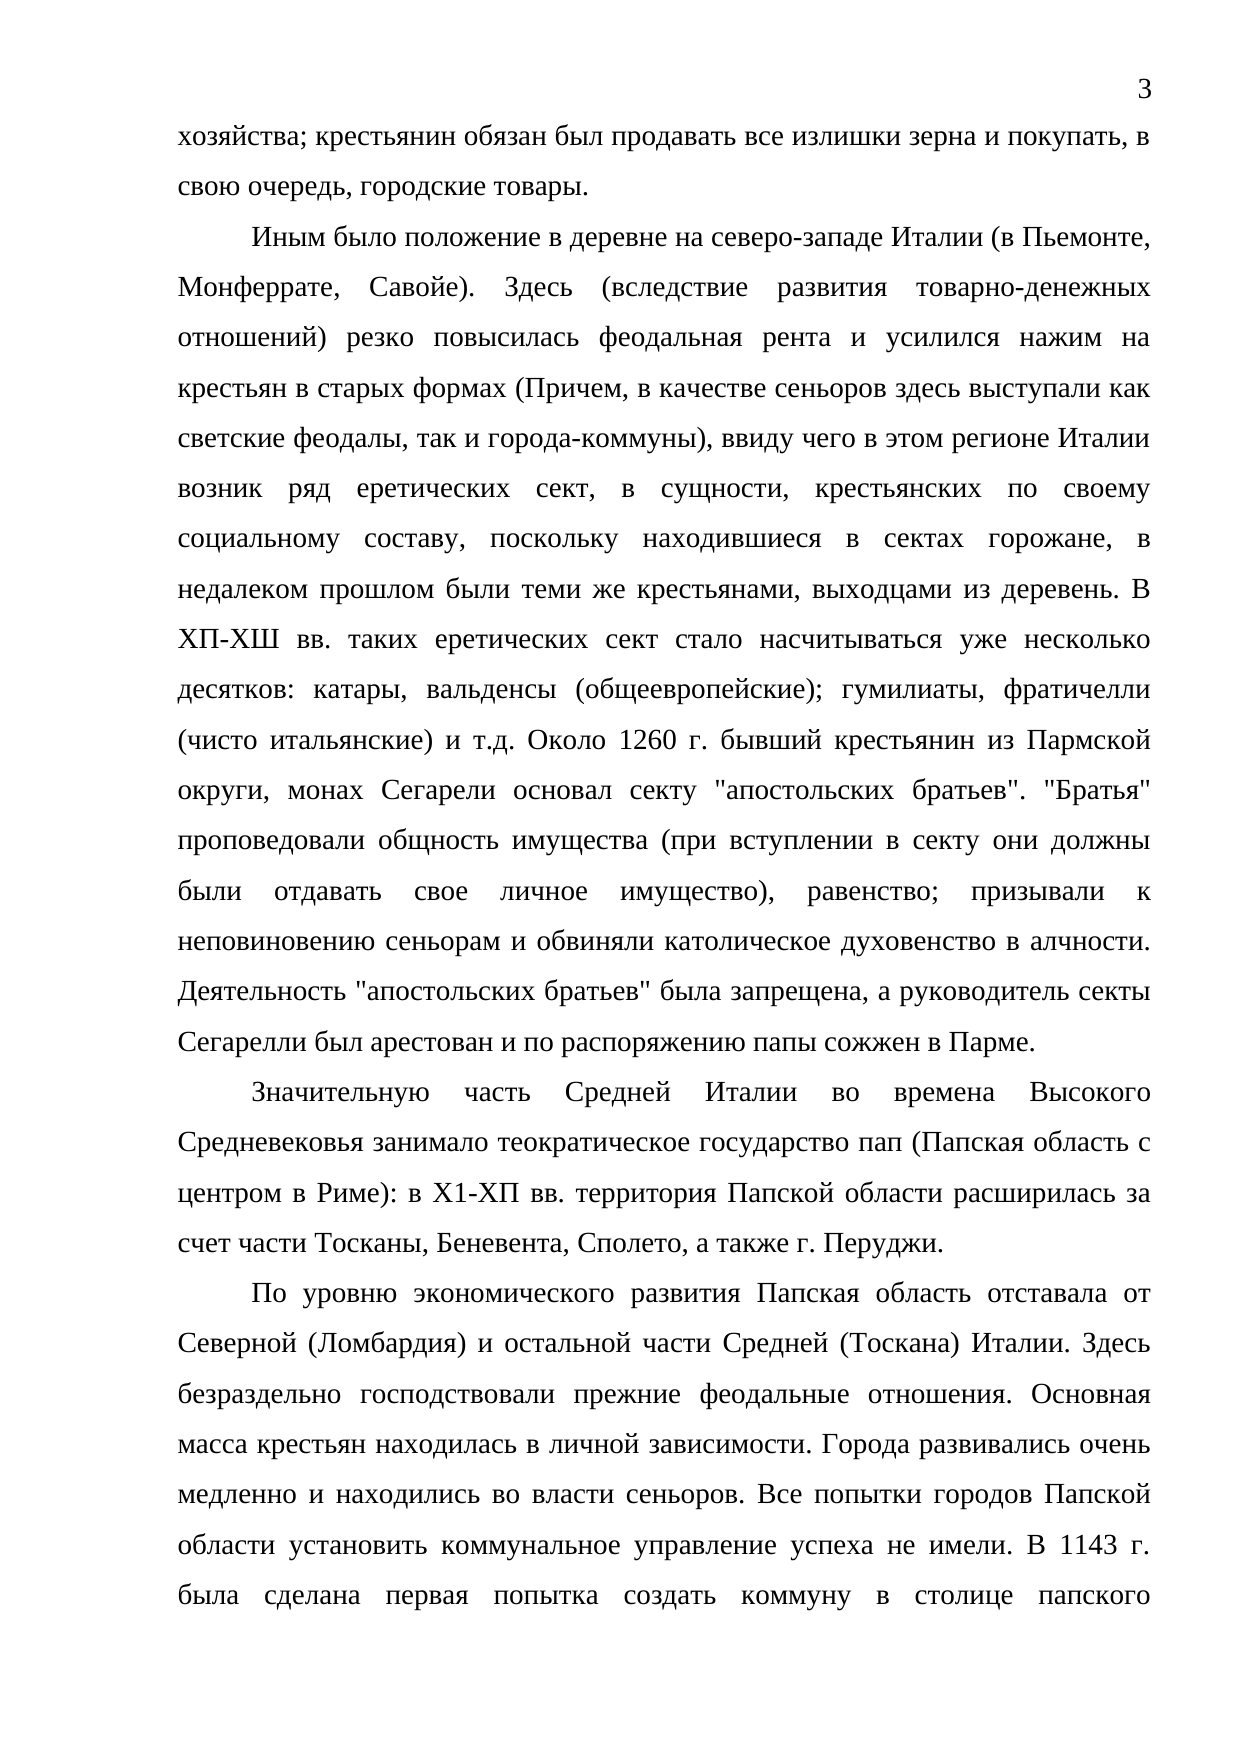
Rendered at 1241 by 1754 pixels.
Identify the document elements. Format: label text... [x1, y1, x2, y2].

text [177, 1275, 1152, 1611]
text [177, 118, 1152, 202]
text Значительную часть Средней Италии во времена Высокого Средневековья занимало теократическое государство пап (Папская область с центром в Риме): в Х1-ХП вв. территория Папской области расширилась за счет части Тосканы, Беневента, Сполето, а также г. Перуджи. [177, 1074, 1152, 1258]
text Иным было положение в деревне на северо-западе Италии (в Пьемонте, Монферрате, Савойе). Здесь (вследствие развития товарно-денежных отношений) резко повысилась феодальная рента и усилилcя нажим на крестьян в старых формах (Причем, в качестве сеньоров здесь выступали как светские феодалы, так и города-коммуны), ввиду чего в этом регионе Италии возник ряд еретических сект, в сущности, крестьянских по своему социальному составу, поскольку находившиеся в сектах горожане, в недалеком прошлом были теми же крестьянами, выходцами из деревень. В ХП-ХШ вв. таких еретических сект стало насчитываться уже несколько десятков: катары, вальденсы (общеевропейские); гумилиаты, фратичелли (чисто итальянские) и т.д. Около . бывший крестьянин из Пармской округи, монах Сегарели основал секту "апостольских братьев". "Братья" проповедовали общность имущества (при вступлении в секту они должны были отдавать свое личное имущество), равенство; призывали к неповиновению сеньорам и обвиняли католическое духовенство в алчности. Деятельность "апостольских братьев" была запрещена, а руководитель секты Сегарелли был арестован и по распоряжению папы сожжен в Парме. [177, 219, 1152, 1057]
